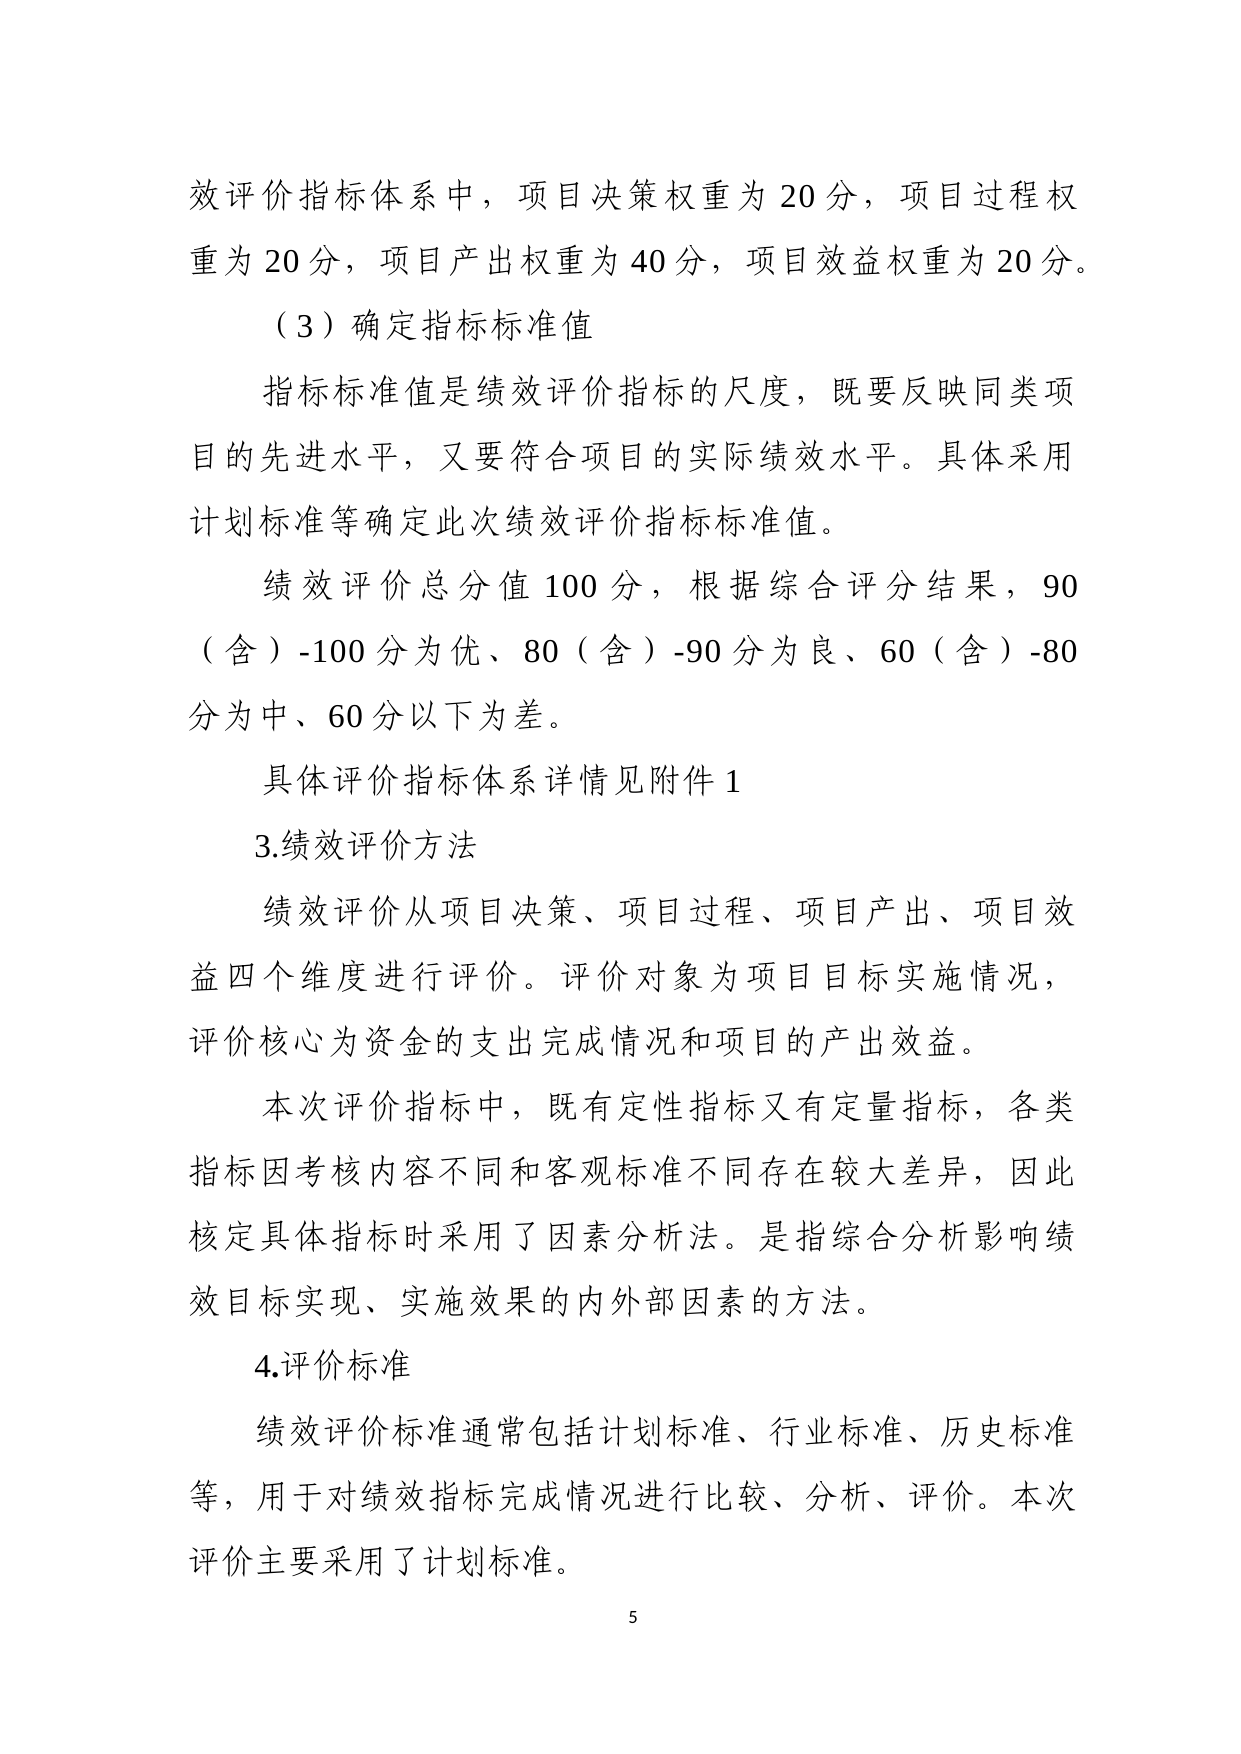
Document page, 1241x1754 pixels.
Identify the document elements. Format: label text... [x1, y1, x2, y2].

text （3）确定指标标准值 [187, 292, 1078, 357]
text 绩效评价从项目决策、项目过程、项目产出、项目效益四个维度进行评价。评价对象为项目目标实施情况， 评价核心为资金的支出完成情况和项目的产出效益。 [187, 877, 1078, 1072]
title 4.评价标准 [187, 1332, 1078, 1397]
text 本次评价指标中，既有定性指标又有定量指标，各类指标因考核内容不同和客观标准不同存在较大差异，因此核定具体指标时采用了因素分析法。是指综合分析影响绩效目标实现、实施效果的内外部因素的方法。 [187, 1072, 1078, 1332]
text 指标标准值是绩效评价指标的尺度，既要反映同类项目的先进水平，又要符合项目的实际绩效水平。具体采用计划标准等确定此次绩效评价指标标准值。 [187, 357, 1078, 552]
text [187, 162, 1078, 292]
title 具体评价指标体系详情见附件1 [187, 747, 1078, 812]
title 3.绩效评价方法 [187, 812, 1078, 877]
title 绩效评价总分值100分，根据综合评分结果，90（含）-100分为优、80（含）-90分为良、60（含）-80分为中、60分以下为差。 [187, 552, 1078, 747]
title 绩效评价标准通常包括计划标准、行业标准、历史标准等，用于对绩效指标完成情况进行比较、分析、评价。本次评价主要采用了计划标准。 [187, 1397, 1078, 1592]
